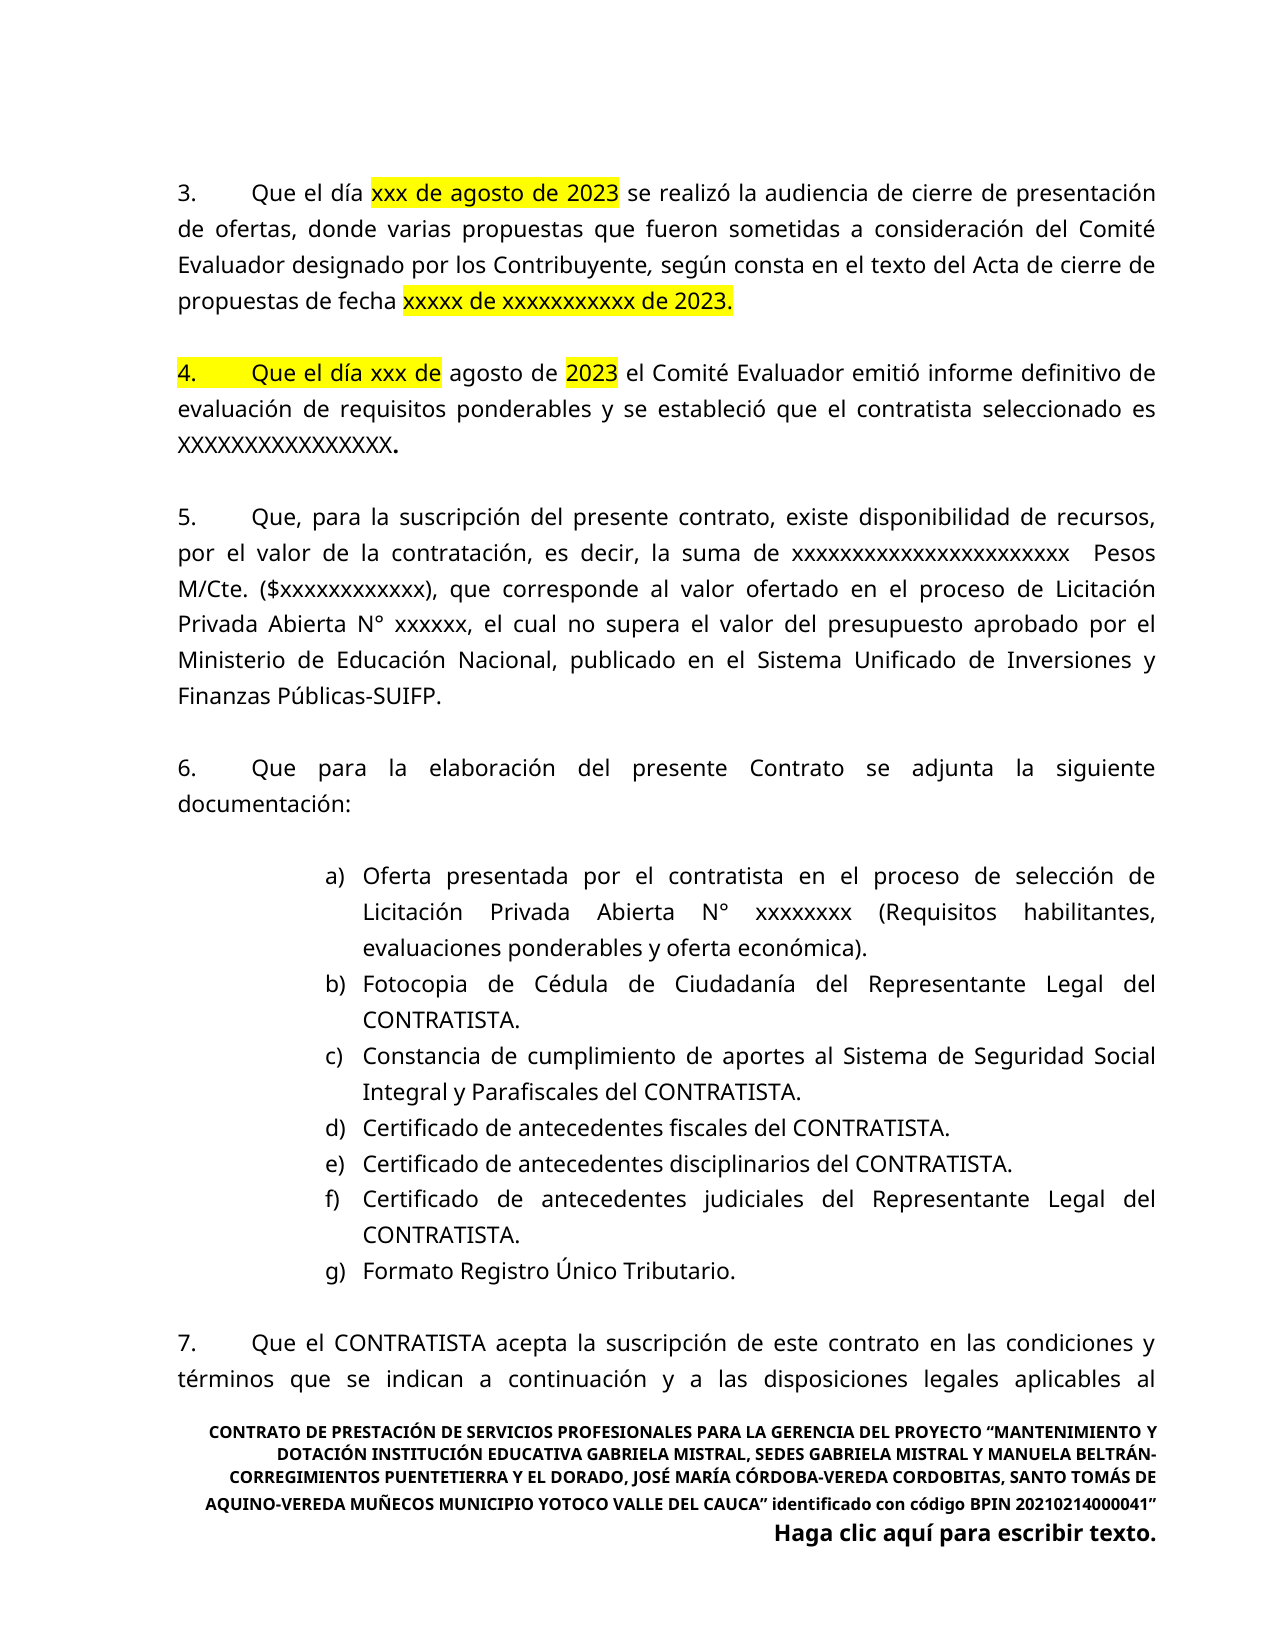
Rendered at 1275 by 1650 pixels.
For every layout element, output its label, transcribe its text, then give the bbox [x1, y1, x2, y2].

list Certificado de antecedentes disciplinarios del CONTRATISTA. [325, 1147, 1157, 1179]
list Que el día xxx de agosto de 2023 el Comité Evaluador emitió informe definitivo de evaluación de requisitos ponderables y se estableció que el contratista seleccionado es XXXXXXXXXXXXXXXX. [177, 357, 1157, 460]
list Fotocopia de Cédula de Ciudadanía del Representante Legal del CONTRATISTA. [325, 968, 1157, 1035]
list Oferta presentada por el contratista en el proceso de selección de Licitación Privada Abierta N° xxxxxxxx (Requisitos habilitantes, evaluaciones ponderables y oferta económica). [325, 860, 1157, 963]
list Que, para la suscripción del presente contrato, existe disponibilidad de recursos, por el valor de la contratación, es decir, la suma de xxxxxxxxxxxxxxxxxxxxxxx Pesos M/Cte. ($xxxxxxxxxxxx), que corresponde al valor ofertado en el proceso de Licitación Privada Abierta N° xxxxxx, el cual no supera el valor del presupuesto aprobado por el Ministerio de Educación Nacional, publicado en el Sistema Unificado de Inversiones y Finanzas Públicas-SUIFP. [177, 501, 1157, 712]
list Constancia de cumplimiento de aportes al Sistema de Seguridad Social Integral y Parafiscales del CONTRATISTA. [325, 1040, 1157, 1107]
list Certificado de antecedentes fiscales del CONTRATISTA. [325, 1112, 1157, 1143]
list Formato Registro Único Tributario. [325, 1255, 1157, 1287]
list Certificado de antecedentes judiciales del Representante Legal del CONTRATISTA. [325, 1183, 1157, 1251]
list Que el día xxx de agosto de 2023 se realizó la audiencia de cierre de presentación de ofertas, donde varias propuestas que fueron sometidas a consideración del Comité Evaluador designado por los Contribuyente, según consta en el texto del Acta de cierre de propuestas de fecha xxxxx de xxxxxxxxxxx de 2023. [177, 177, 1157, 316]
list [177, 1327, 1157, 1394]
list Que para la elaboración del presente Contrato se adjunta la siguiente documentación: [177, 752, 1157, 819]
